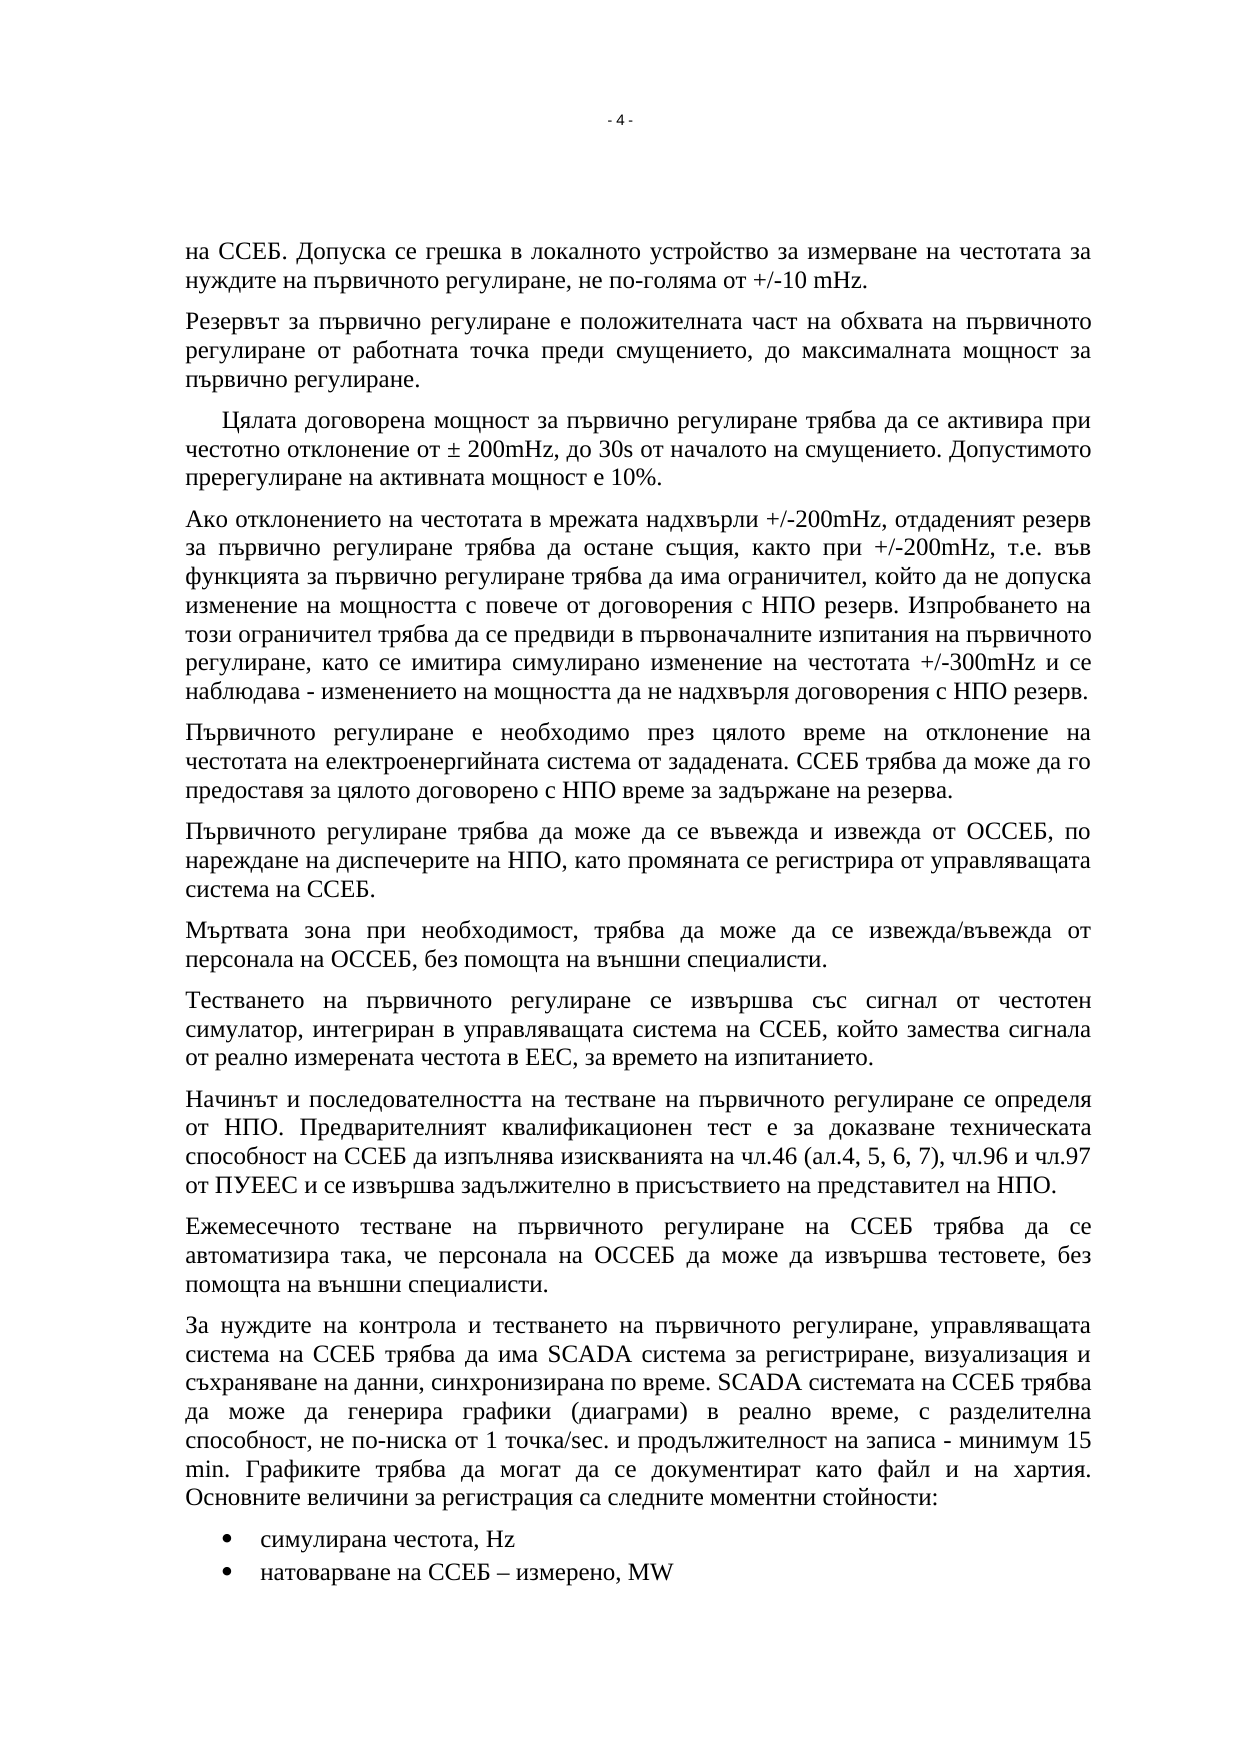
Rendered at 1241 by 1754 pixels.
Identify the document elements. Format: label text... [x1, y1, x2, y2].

text Първичното регулиране е необходимо през цялото време на отклонение на честотата на електроенергийната система от зададената. ССЕБ трябва да може да го предоставя за цялото договорено с НПО време за задържане на резерва. [185, 717, 1092, 804]
text Мъртвата зона при необходимост, трябва да може да се извежда/въвежда от персонала на ОССЕБ, без помощта на външни специалисти. [185, 915, 1092, 972]
list натоварване на ССЕБ – измерено, MW [223, 1557, 1092, 1586]
text Тестването на първичното регулиране се извършва със сигнал от честотен симулатор, интегриран в управляващата система на ССЕБ, който замества сигнала от реално измерената честота в ЕЕС, за времето на изпитанието. [185, 985, 1092, 1071]
text Ако отклонението на честотата в мрежата надхвърли +/-200mHz, отдаденият резерв за първично регулиране трябва да остане същия, както при +/-200mHz, т.е. във функцията за първично регулиране трябва да има ограничител, който да не допуска изменение на мощността с повече от договорения с НПО резерв. Изпробването на този ограничител трябва да се предвиди в първоначалните изпитания на първичното регулиране, като се имитира симулирано изменение на честотата +/-300mHz и се наблюдава - изменението на мощността да не надхвърля договорения с НПО резерв. [185, 504, 1092, 705]
text Ежемесечното тестване на първичното регулиране на ССЕБ трябва да се автоматизира така, че персонала на ОССЕБ да може да извършва тестовете, без помощта на външни специалисти. [185, 1211, 1092, 1297]
list симулирана честота, Hz [223, 1524, 1092, 1552]
text За нуждите на контрола и тестването на първичното регулиране, управляващата система на ССЕБ трябва да има SCADA система за регистриране, визуализация и съхраняване на данни, синхронизирана по време. SCADA системата на ССЕБ трябва да може да генерира графики (диаграми) в реално време, с разделителна способност, не по-ниска от 1 точка/sec. и продължителност на записа - минимум 15 min. Графиките трябва да могат да се документират като файл и на хартия. Основните величини за регистрация са следните моментни стойности: [185, 1310, 1092, 1511]
text Начинът и последователността на тестване на първичното регулиране се определя от НПО. Предварителният квалификационен тест е за доказване техническата способност на ССЕБ да изпълнява изискванията на чл.46 (ал.4, 5, 6, 7), чл.96 и чл.97 от ПУЕЕС и се извършва задължително в присъствието на представител на НПО. [185, 1084, 1092, 1199]
text Резервът за първично регулиране е положителната част на обхвата на първичното регулиране от работната точка преди смущението, до максималната мощност за първично регулиране. [185, 306, 1092, 392]
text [185, 236, 1092, 294]
text Първичното регулиране трябва да може да се въвежда и извежда от ОССЕБ, по нареждане на диспечерите на НПО, като промяната се регистрира от управляващата система на ССЕБ. [185, 816, 1092, 902]
text Цялата договорена мощност за първично регулиране трябва да се активира при честотно отклонение от ± 200mHz, до 30s от началото на смущението. Допустимото пререгулиране на активната мощност е 10%. [185, 405, 1092, 491]
